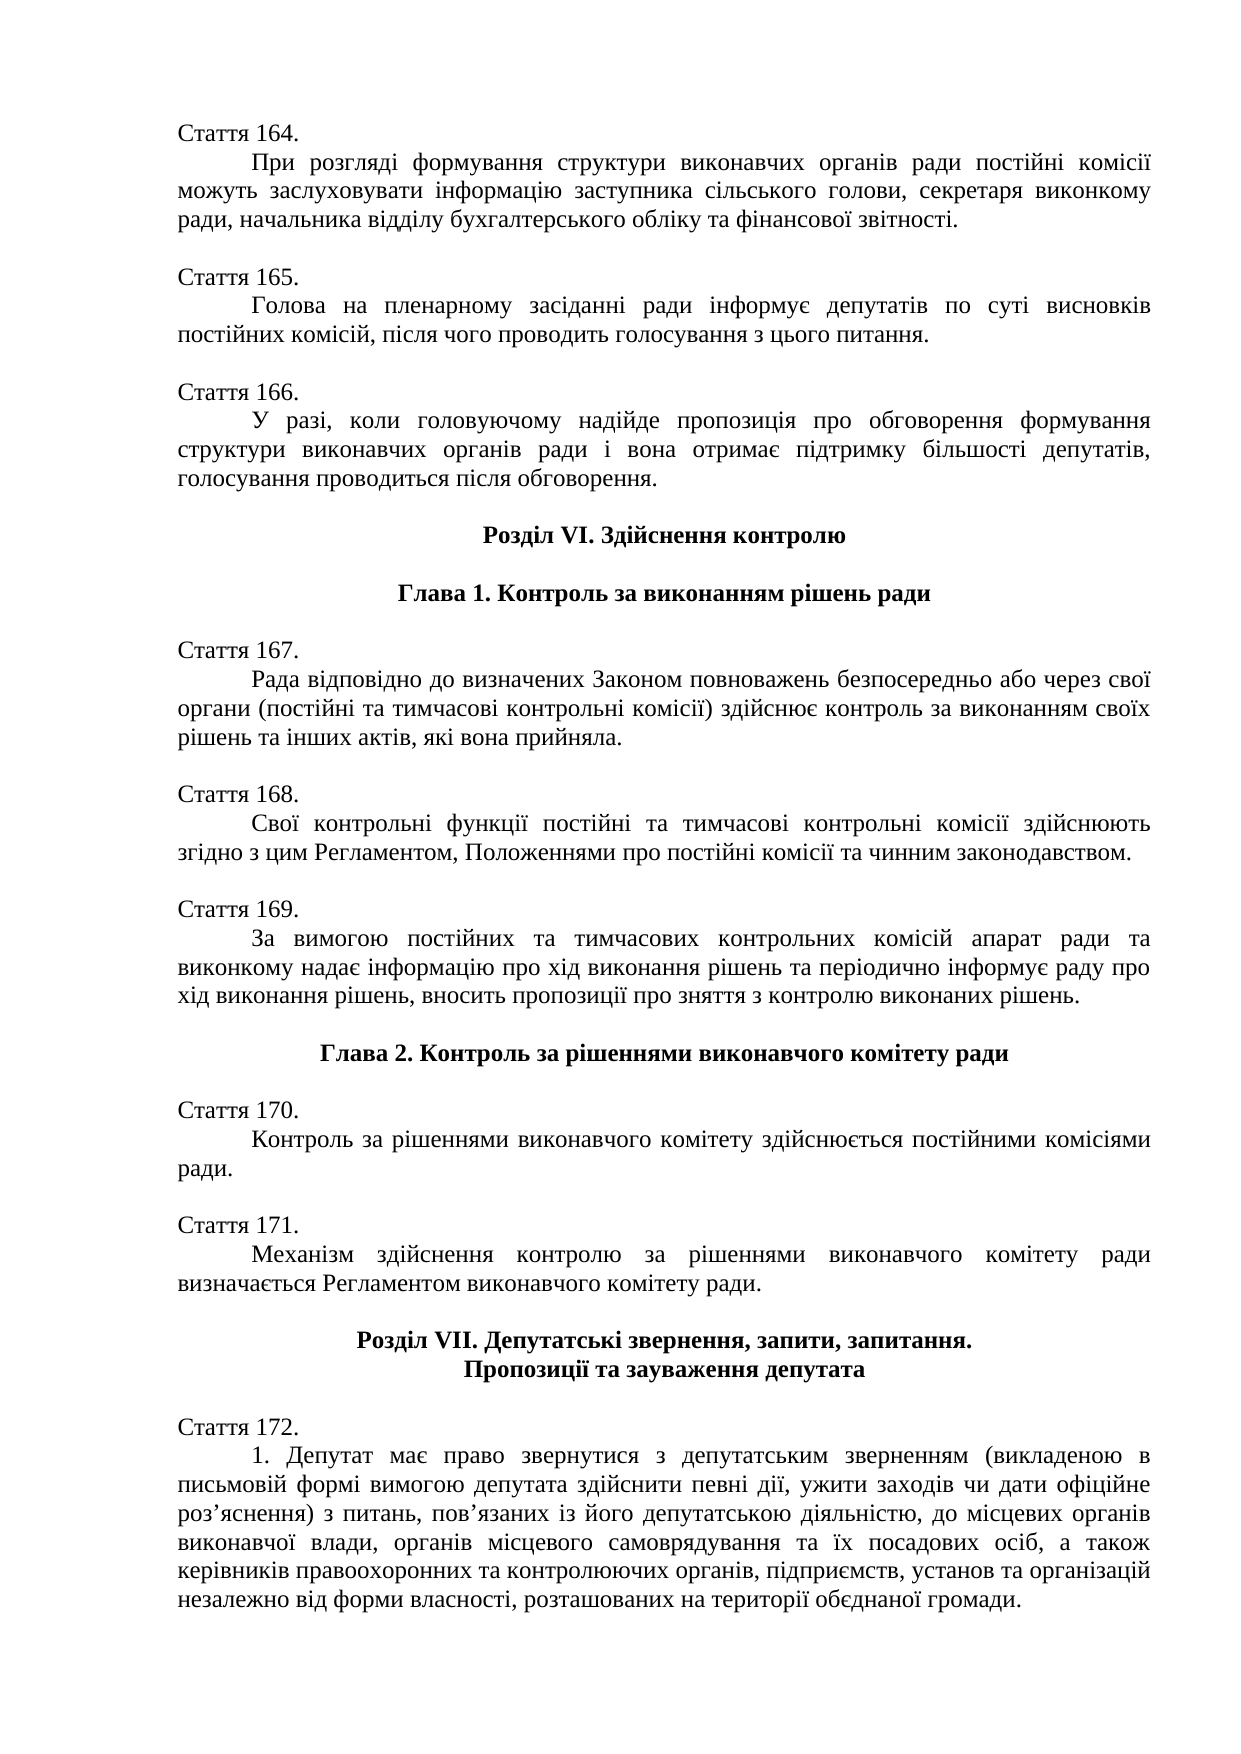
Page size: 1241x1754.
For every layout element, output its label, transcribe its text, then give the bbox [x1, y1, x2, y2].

text За вимогою постійних та тимчасових контрольних комісій апарат ради та виконкому надає інформацію про хід виконання рішень та періодично інформує раду про хід виконання рішень, вносить пропозиції про зняття з контролю виконаних рішень. [177, 923, 1152, 1009]
text Свої контрольні функції постійні та тимчасові контрольні комісії здійснюють згідно з цим Регламентом, Положеннями про постійні комісії та чинним законодавством. [177, 808, 1152, 866]
text Стаття 168. [177, 779, 1152, 808]
text У разі, коли головуючому надійде пропозиція про обговорення формування структури виконавчих органів ради і вона отримає підтримку більшості депутатів, голосування проводиться після обговорення. [177, 406, 1152, 492]
text Голова на пленарному засіданні ради інформує депутатів по суті висновків постійних комісій, після чого проводить голосування з цього питання. [177, 291, 1152, 348]
text Розділ VII. Депутатські звернення, запити, запитання. [177, 1326, 1152, 1354]
text Стаття 165. [177, 262, 1152, 291]
text Стаття 164. [177, 118, 1152, 147]
text Стаття 169. [177, 894, 1152, 923]
text Стаття 167. [177, 636, 1152, 664]
text Стаття 166. [177, 377, 1152, 406]
text Стаття 172. [177, 1412, 1152, 1441]
text 1. Депутат має право звернутися з депутатським зверненням (викладеною в письмовій формі вимогою депутата здійснити певні дії, ужити заходів чи дати офіційне роз’яснення) з питань, пов’язаних із його депутатською діяльністю, до місцевих органів виконавчої влади, органів місцевого самоврядування та їх посадових осіб, а також керівників правоохоронних та контролюючих органів, підприємств, установ та організацій незалежно від форми власності, розташованих на території обєднаної громади. [177, 1441, 1152, 1613]
text Стаття 171. [177, 1211, 1152, 1239]
text Глава 2. Контроль за рішеннями виконавчого комітету ради [177, 1038, 1152, 1067]
text Пропозиції та зауваження депутата [177, 1354, 1152, 1383]
text Розділ VI. Здійснення контролю [177, 521, 1152, 549]
text При розгляді формування структури виконавчих органів ради постійні комісії можуть заслуховувати інформацію заступника сільського голови, секретаря виконкому ради, начальника відділу бухгалтерського обліку та фінансової звітності. [177, 147, 1152, 233]
text Механізм здійснення контролю за рішеннями виконавчого комітету ради визначається Регламентом виконавчого комітету ради. [177, 1239, 1152, 1297]
text Рада відповідно до визначених Законом повноважень безпосередньо або через свої органи (постійні та тимчасові контрольні комісії) здійснює контроль за виконанням своїх рішень та інших актів, які вона прийняла. [177, 664, 1152, 751]
text Стаття 170. [177, 1096, 1152, 1124]
text Контроль за рішеннями виконавчого комітету здійснюється постійними комісіями ради. [177, 1124, 1152, 1182]
text Глава 1. Контроль за виконанням рішень ради [177, 578, 1152, 607]
